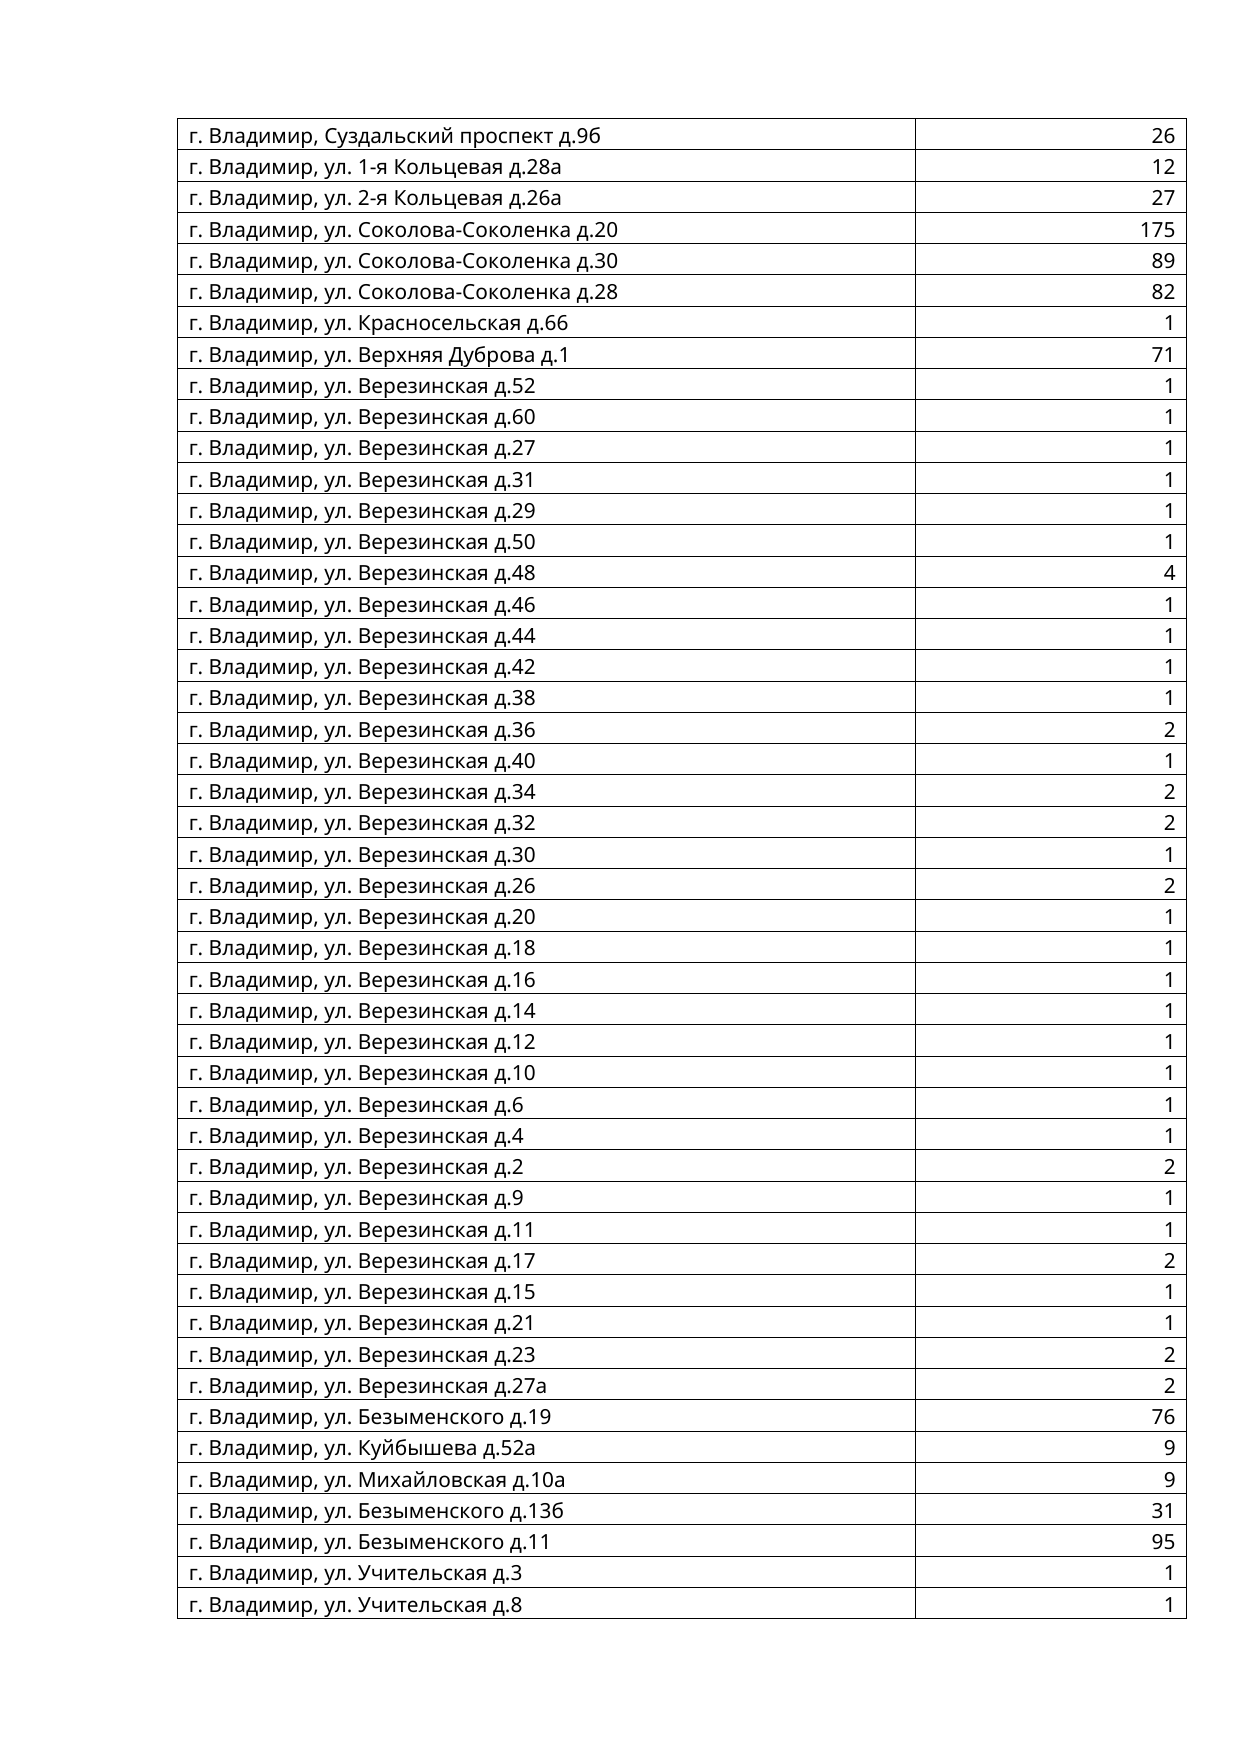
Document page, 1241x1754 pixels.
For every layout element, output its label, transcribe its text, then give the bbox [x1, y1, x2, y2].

table_cell 82 [916, 275, 1186, 306]
table_cell 76 [916, 1400, 1186, 1431]
table_cell г. Владимир, ул. Верезинская д.26 [178, 869, 915, 899]
table_cell 1 [916, 525, 1186, 556]
table_cell г. Владимир, ул. Безыменского д.19 [178, 1400, 915, 1431]
table_cell г. Владимир, ул. Верезинская д.6 [178, 1088, 915, 1118]
table_cell г. Владимир, ул. Верезинская д.46 [178, 588, 915, 618]
table_cell 2 [916, 869, 1186, 899]
table_cell 1 [916, 1557, 1186, 1587]
table_cell 9 [916, 1463, 1186, 1493]
table_cell 1 [916, 1025, 1186, 1056]
table_cell г. Владимир, ул. Соколова-Соколенка д.30 [178, 244, 915, 274]
table_cell 1 [916, 963, 1186, 993]
table_cell г. Владимир, ул. Верезинская д.38 [178, 682, 915, 712]
table_cell г. Владимир, ул. Верезинская д.36 [178, 713, 915, 743]
table_cell г. Владимир, ул. Верезинская д.40 [178, 744, 915, 774]
table_cell 2 [916, 1338, 1186, 1368]
table_cell 1 [916, 400, 1186, 431]
table_cell 1 [916, 994, 1186, 1024]
table_cell г. Владимир, ул. Красносельская д.66 [178, 307, 915, 337]
table_cell г. Владимир, ул. Верезинская д.44 [178, 619, 915, 649]
table_cell 2 [916, 1150, 1186, 1181]
table_cell 1 [916, 1275, 1186, 1306]
table_cell г. Владимир, ул. Верезинская д.42 [178, 650, 915, 681]
table_cell г. Владимир, ул. Верезинская д.48 [178, 557, 915, 587]
table_cell г. Владимир, ул. Верхняя Дуброва д.1 [178, 338, 915, 368]
table_cell г. Владимир, ул. Верезинская д.23 [178, 1338, 915, 1368]
table_cell 26 [916, 119, 1186, 149]
table_cell г. Владимир, ул. Верезинская д.18 [178, 932, 915, 962]
table_cell г. Владимир, ул. Верезинская д.16 [178, 963, 915, 993]
table_cell 1 [916, 1182, 1186, 1212]
table_cell 1 [916, 588, 1186, 618]
table_cell 9 [916, 1432, 1186, 1462]
table_cell г. Владимир, ул. Верезинская д.30 [178, 838, 915, 868]
table_cell 27 [916, 182, 1186, 212]
table_cell г. Владимир, ул. Верезинская д.21 [178, 1307, 915, 1337]
table_cell г. Владимир, ул. Верезинская д.4 [178, 1119, 915, 1149]
table_cell г. Владимир, ул. Учительская д.8 [178, 1588, 915, 1618]
table_cell г. Владимир, ул. Верезинская д.32 [178, 807, 915, 837]
table_cell г. Владимир, ул. Верезинская д.20 [178, 900, 915, 931]
table_cell г. Владимир, ул. Верезинская д.29 [178, 494, 915, 524]
table_cell г. Владимир, ул. Соколова-Соколенка д.20 [178, 213, 915, 243]
table_cell 1 [916, 432, 1186, 462]
table_cell г. Владимир, ул. Верезинская д.12 [178, 1025, 915, 1056]
table_cell г. Владимир, ул. 1-я Кольцевая д.28а [178, 150, 915, 181]
table_cell 1 [916, 744, 1186, 774]
table_cell 1 [916, 1588, 1186, 1618]
table_cell 95 [916, 1525, 1186, 1556]
table_cell 1 [916, 932, 1186, 962]
table_cell 2 [916, 1369, 1186, 1399]
table_cell г. Владимир, ул. Верезинская д.34 [178, 775, 915, 806]
table_cell 1 [916, 307, 1186, 337]
table_cell 89 [916, 244, 1186, 274]
table_cell 1 [916, 1307, 1186, 1337]
table_cell 1 [916, 1057, 1186, 1087]
table_cell 2 [916, 713, 1186, 743]
table_cell 1 [916, 900, 1186, 931]
table_cell 2 [916, 807, 1186, 837]
table_cell 31 [916, 1494, 1186, 1524]
table_cell г. Владимир, ул. Верезинская д.27а [178, 1369, 915, 1399]
table_cell г. Владимир, ул. Куйбышева д.52а [178, 1432, 915, 1462]
table_cell г. Владимир, ул. Верезинская д.17 [178, 1244, 915, 1274]
table_cell 1 [916, 650, 1186, 681]
table_cell г. Владимир, ул. 2-я Кольцевая д.26а [178, 182, 915, 212]
table_cell 1 [916, 463, 1186, 493]
table_cell 1 [916, 1088, 1186, 1118]
table_cell г. Владимир, ул. Верезинская д.31 [178, 463, 915, 493]
table_cell 71 [916, 338, 1186, 368]
table_cell г. Владимир, ул. Верезинская д.50 [178, 525, 915, 556]
table_cell г. Владимир, ул. Верезинская д.10 [178, 1057, 915, 1087]
table_cell г. Владимир, ул. Безыменского д.13б [178, 1494, 915, 1524]
table_cell г. Владимир, ул. Верезинская д.2 [178, 1150, 915, 1181]
table_cell 1 [916, 494, 1186, 524]
table_cell 4 [916, 557, 1186, 587]
table_cell 1 [916, 619, 1186, 649]
table_cell г. Владимир, ул. Верезинская д.14 [178, 994, 915, 1024]
table_cell г. Владимир, ул. Верезинская д.9 [178, 1182, 915, 1212]
table_cell 1 [916, 1213, 1186, 1243]
table_cell г. Владимир, ул. Учительская д.3 [178, 1557, 915, 1587]
table_cell 12 [916, 150, 1186, 181]
table_cell 1 [916, 1119, 1186, 1149]
table_cell г. Владимир, ул. Верезинская д.27 [178, 432, 915, 462]
table_cell 1 [916, 369, 1186, 399]
table_cell г. Владимир, ул. Верезинская д.15 [178, 1275, 915, 1306]
table_cell г. Владимир, ул. Верезинская д.11 [178, 1213, 915, 1243]
table_cell 2 [916, 1244, 1186, 1274]
table_cell г. Владимир, ул. Михайловская д.10а [178, 1463, 915, 1493]
table_cell 2 [916, 775, 1186, 806]
table_cell г. Владимир, ул. Верезинская д.52 [178, 369, 915, 399]
table_cell 1 [916, 838, 1186, 868]
table_cell 1 [916, 682, 1186, 712]
table_cell г. Владимир, ул. Верезинская д.60 [178, 400, 915, 431]
table_cell г. Владимир, Суздальский проспект д.9б [178, 119, 915, 149]
table_cell 175 [916, 213, 1186, 243]
table_cell г. Владимир, ул. Безыменского д.11 [178, 1525, 915, 1556]
table_cell г. Владимир, ул. Соколова-Соколенка д.28 [178, 275, 915, 306]
